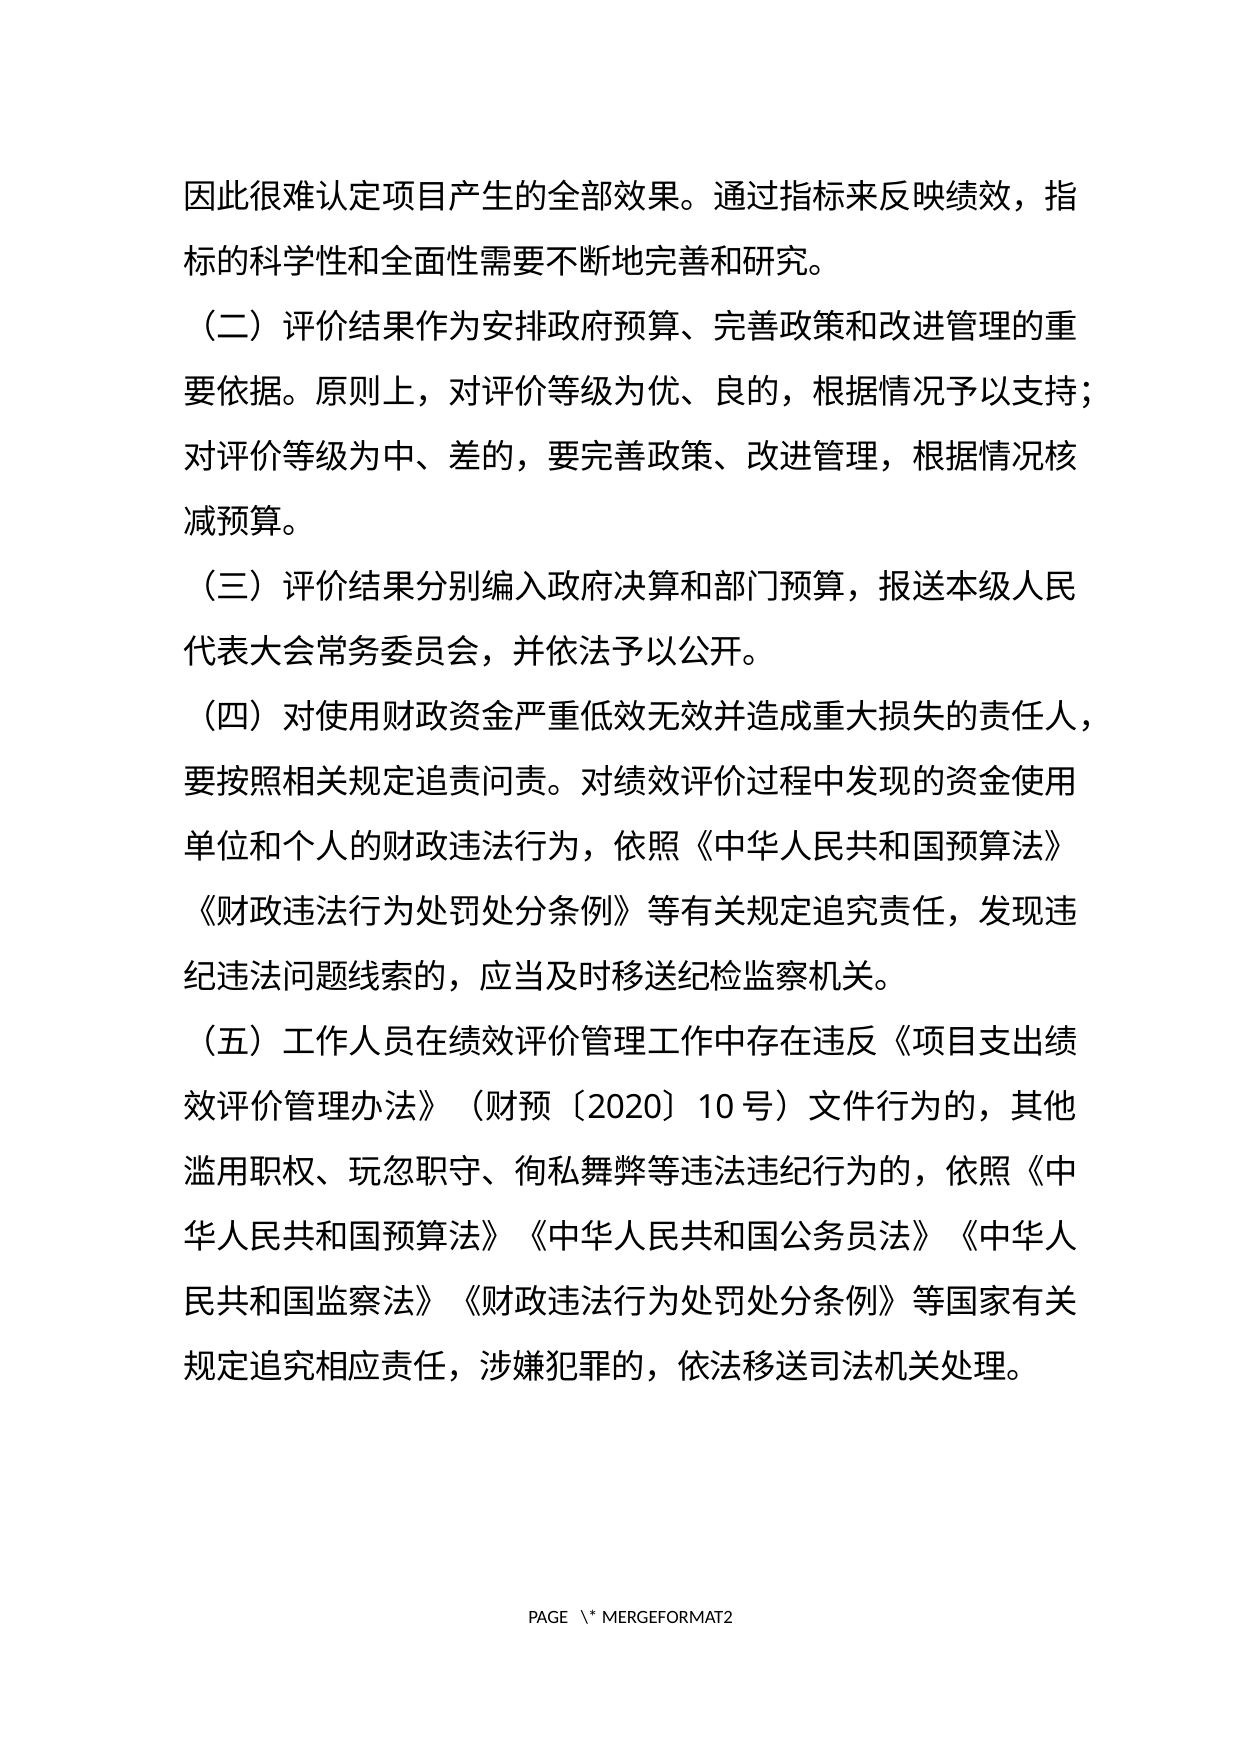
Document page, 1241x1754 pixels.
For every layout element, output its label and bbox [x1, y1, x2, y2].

text [183, 162, 1078, 1397]
